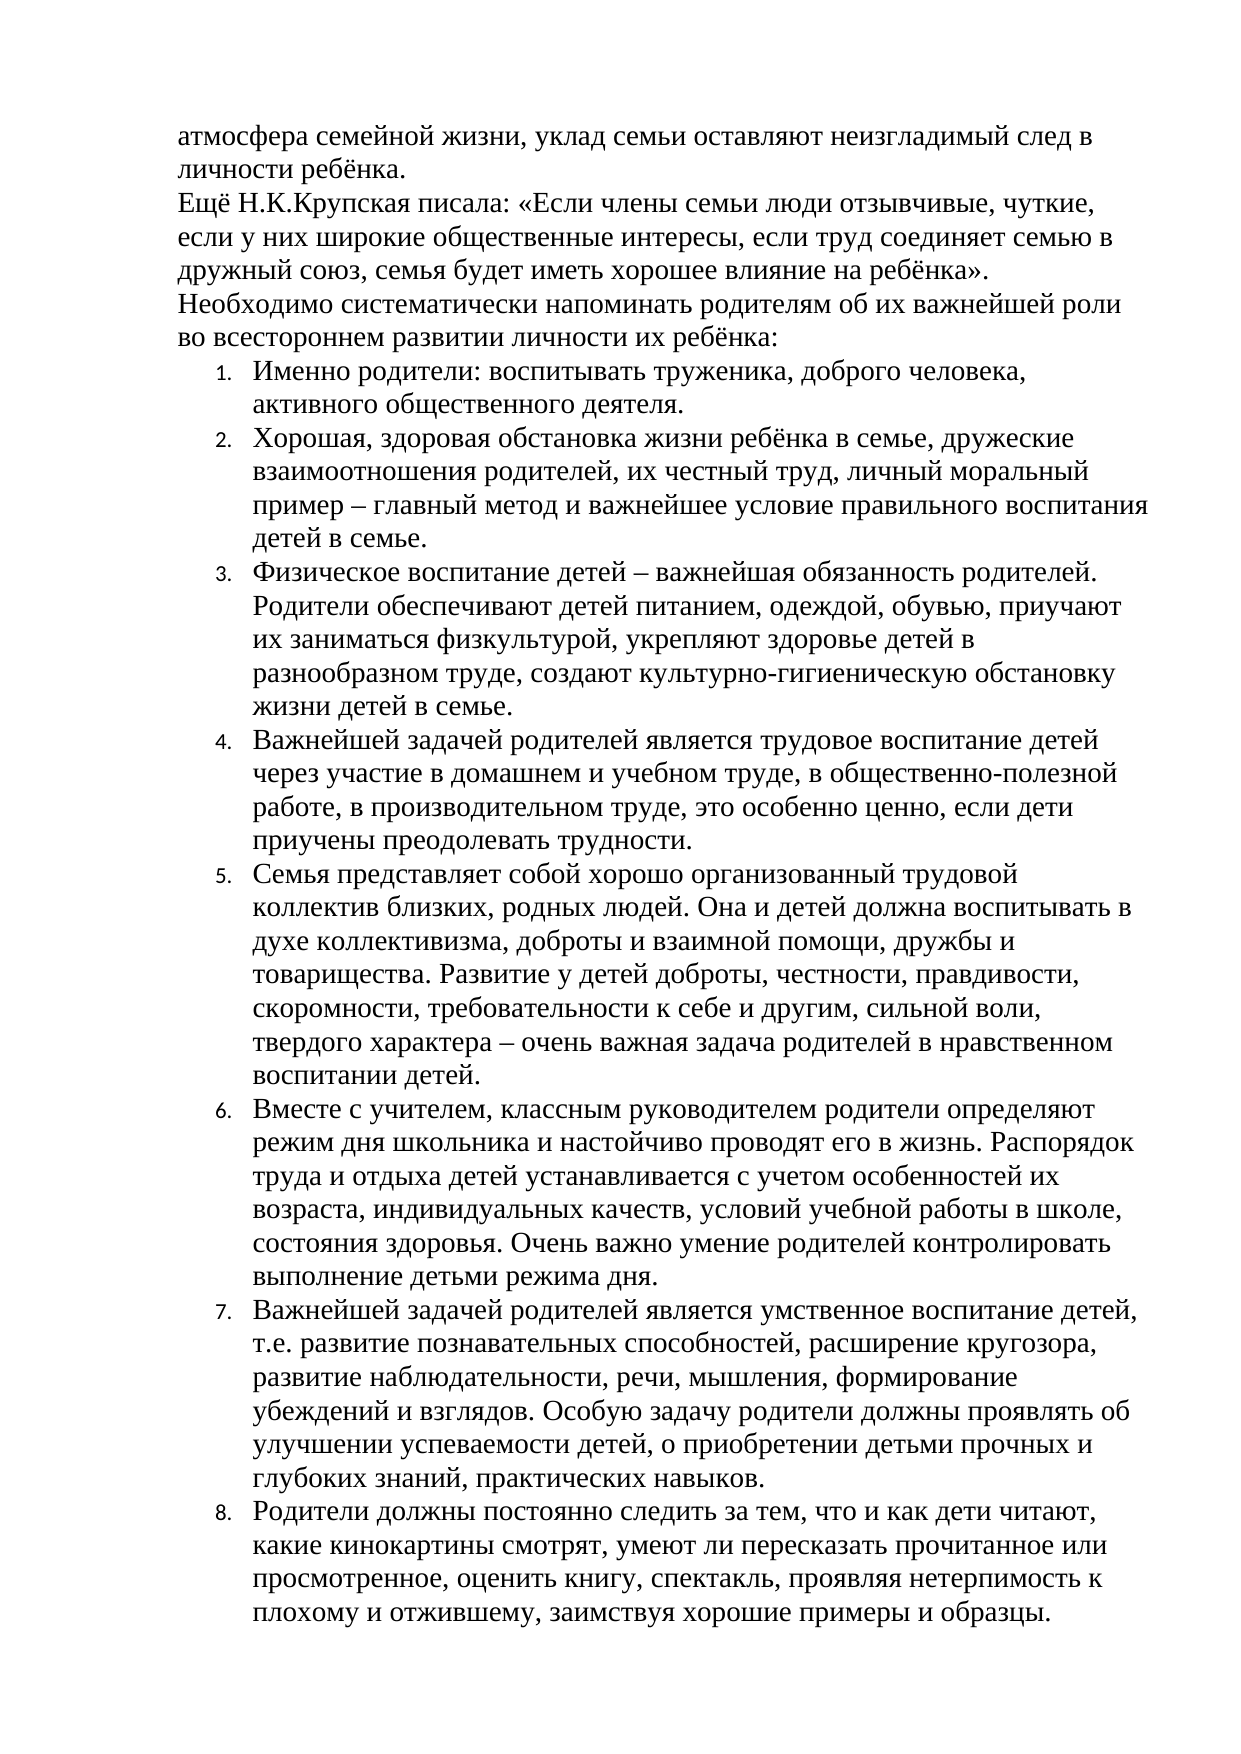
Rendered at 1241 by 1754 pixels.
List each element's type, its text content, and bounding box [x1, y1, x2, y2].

list Семья представляет собой хорошо организованный трудовой коллектив близких, родных людей. Она и детей должна воспитывать в духе коллективизма, доброты и взаимной помощи, дружбы и товарищества. Развитие у детей доброты, честности, правдивости, скоромности, требовательности к себе и другим, сильной воли, твердого характера – очень важная задача родителей в нравственном воспитании детей. [215, 856, 1152, 1091]
list Вместе с учителем, классным руководителем родители определяют режим дня школьника и настойчиво проводят его в жизнь. Распорядок труда и отдыха детей устанавливается с учетом особенностей их возраста, индивидуальных качеств, условий учебной работы в школе, состояния здоровья. Очень важно умение родителей контролировать выполнение детьми режима дня. [215, 1091, 1152, 1292]
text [177, 118, 1152, 185]
text Необходимо систематически напоминать родителям об их важнейшей роли во всестороннем развитии личности их ребёнка: [177, 286, 1152, 353]
list Физическое воспитание детей – важнейшая обязанность родителей. Родители обеспечивают детей питанием, одеждой, обувью, приучают их заниматься физкультурой, укрепляют здоровье детей в разнообразном труде, создают культурно-гигиеническую обстановку жизни детей в семье. [215, 554, 1152, 722]
text Ещё Н.К.Крупская писала: «Если члены семьи люди отзывчивые, чуткие, если у них широкие общественные интересы, если труд соединяет семью в дружный союз, семья будет иметь хорошее влияние на ребёнка». [177, 185, 1152, 286]
list Родители должны постоянно следить за тем, что и как дети читают, какие кинокартины смотрят, умеют ли пересказать прочитанное или просмотренное, оценить книгу, спектакль, проявляя нетерпимость к плохому и отжившему, заимствуя хорошие примеры и образцы. [215, 1493, 1152, 1627]
list Хорошая, здоровая обстановка жизни ребёнка в семье, дружеские взаимоотношения родителей, их честный труд, личный моральный пример – главный метод и важнейшее условие правильного воспитания детей в семье. [215, 420, 1152, 554]
list Важнейшей задачей родителей является трудовое воспитание детей через участие в домашнем и учебном труде, в общественно-полезной работе, в производительном труде, это особенно ценно, если дети приучены преодолевать трудности. [215, 722, 1152, 856]
list Именно родители: воспитывать труженика, доброго человека, активного общественного деятеля. [215, 353, 1152, 420]
list Важнейшей задачей родителей является умственное воспитание детей, т.е. развитие познавательных способностей, расширение кругозора, развитие наблюдательности, речи, мышления, формирование убеждений и взглядов. Особую задачу родители должны проявлять об улучшении успеваемости детей, о приобретении детьми прочных и глубоких знаний, практических навыков. [215, 1292, 1152, 1493]
